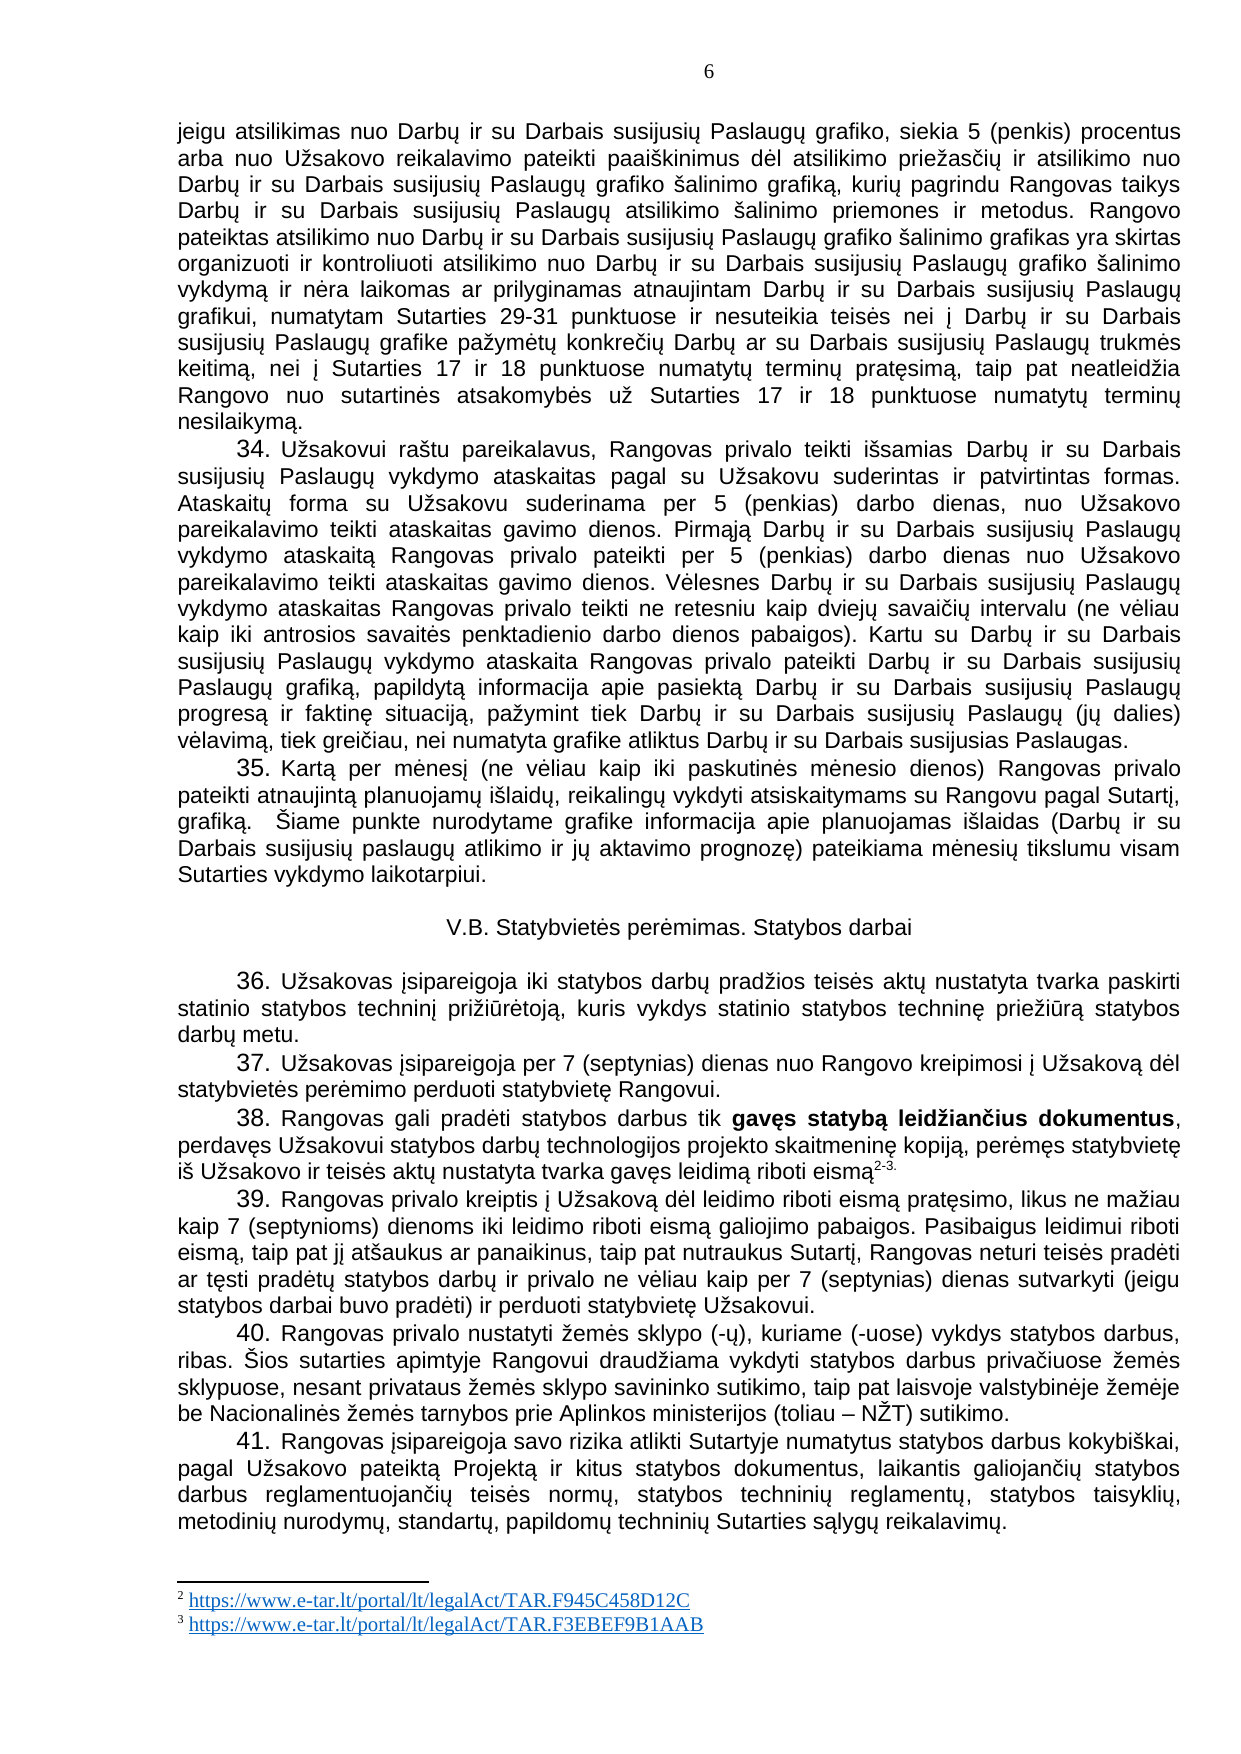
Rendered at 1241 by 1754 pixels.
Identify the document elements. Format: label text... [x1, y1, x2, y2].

list Užsakovui raštu pareikalavus, Rangovas privalo teikti išsamias Darbų ir su Darbais susijusių Paslaugų vykdymo ataskaitas pagal su Užsakovu suderintas ir patvirtintas formas. Ataskaitų forma su Užsakovu suderinama per 5 (penkias) darbo dienas, nuo Užsakovo pareikalavimo teikti ataskaitas gavimo dienos. Pirmąją Darbų ir su Darbais susijusių Paslaugų vykdymo ataskaitą Rangovas privalo pateikti per 5 (penkias) darbo dienas nuo Užsakovo pareikalavimo teikti ataskaitas gavimo dienos. Vėlesnes Darbų ir su Darbais susijusių Paslaugų vykdymo ataskaitas Rangovas privalo teikti ne retesniu kaip dviejų savaičių intervalu (ne vėliau kaip iki antrosios savaitės penktadienio darbo dienos pabaigos). Kartu su Darbų ir su Darbais susijusių Paslaugų vykdymo ataskaita Rangovas privalo pateikti Darbų ir su Darbais susijusių Paslaugų grafiką, papildytą informacija apie pasiektą Darbų ir su Darbais susijusių Paslaugų progresą ir faktinę situaciją, pažymint tiek Darbų ir su Darbais susijusių Paslaugų (jų dalies) vėlavimą, tiek greičiau, nei numatyta grafike atliktus Darbų ir su Darbais susijusias Paslaugas. [177, 434, 1181, 753]
list Kartą per mėnesį (ne vėliau kaip iki paskutinės mėnesio dienos) Rangovas privalo pateikti atnaujintą planuojamų išlaidų, reikalingų vykdyti atsiskaitymams su Rangovu pagal Sutartį, grafiką. Šiame punkte nurodytame grafike informacija apie planuojamas išlaidas (Darbų ir su Darbais susijusių paslaugų atlikimo ir jų aktavimo prognozę) pateikiama mėnesių tikslumu visam Sutarties vykdymo laikotarpiui. [177, 753, 1181, 887]
list Užsakovas įsipareigoja iki statybos darbų pradžios teisės aktų nustatyta tvarka paskirti statinio statybos techninį prižiūrėtoją, kuris vykdys statinio statybos techninę priežiūrą statybos darbų metu. [177, 966, 1181, 1048]
list Rangovas privalo kreiptis į Užsakovą dėl leidimo riboti eismą pratęsimo, likus ne mažiau kaip 7 (septynioms) dienoms iki leidimo riboti eismą galiojimo pabaigos. Pasibaigus leidimui riboti eismą, taip pat jį atšaukus ar panaikinus, taip pat nutraukus Sutartį, Rangovas neturi teisės pradėti ar tęsti pradėtų statybos darbų ir privalo ne vėliau kaip per 7 (septynias) dienas sutvarkyti (jeigu statybos darbai buvo pradėti) ir perduoti statybvietę Užsakovui. [177, 1184, 1181, 1318]
list Rangovas gali pradėti statybos darbus tik gavęs statybą leidžiančius dokumentus, perdavęs Užsakovui statybos darbų technologijos projekto skaitmeninę kopiją, perėmęs statybvietę iš Užsakovo ir teisės aktų nustatyta tvarka gavęs leidimą riboti eismą-. [177, 1103, 1181, 1184]
list Rangovas privalo nustatyti žemės sklypo (-ų), kuriame (-uose) vykdys statybos darbus, ribas. Šios sutarties apimtyje Rangovui draudžiama vykdyti statybos darbus privačiuose žemės sklypuose, nesant privataus žemės sklypo savininko sutikimo, taip pat laisvoje valstybinėje žemėje be Nacionalinės žemės tarnybos prie Aplinkos ministerijos (toliau – NŽT) sutikimo. [177, 1318, 1181, 1426]
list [177, 118, 1181, 434]
list Rangovas įsipareigoja savo rizika atlikti Sutartyje numatytus statybos darbus kokybiškai, pagal Užsakovo pateiktą Projektą ir kitus statybos dokumentus, laikantis galiojančių statybos darbus reglamentuojančių teisės normų, statybos techninių reglamentų, statybos taisyklių, metodinių nurodymų, standartų, papildomų techninių Sutarties sąlygų reikalavimų. [177, 1426, 1181, 1534]
text V.B. Statybvietės perėmimas. Statybos darbai [177, 913, 1181, 940]
list Užsakovas įsipareigoja per 7 (septynias) dienas nuo Rangovo kreipimosi į Užsakovą dėl statybvietės perėmimo perduoti statybvietę Rangovui. [177, 1048, 1181, 1103]
